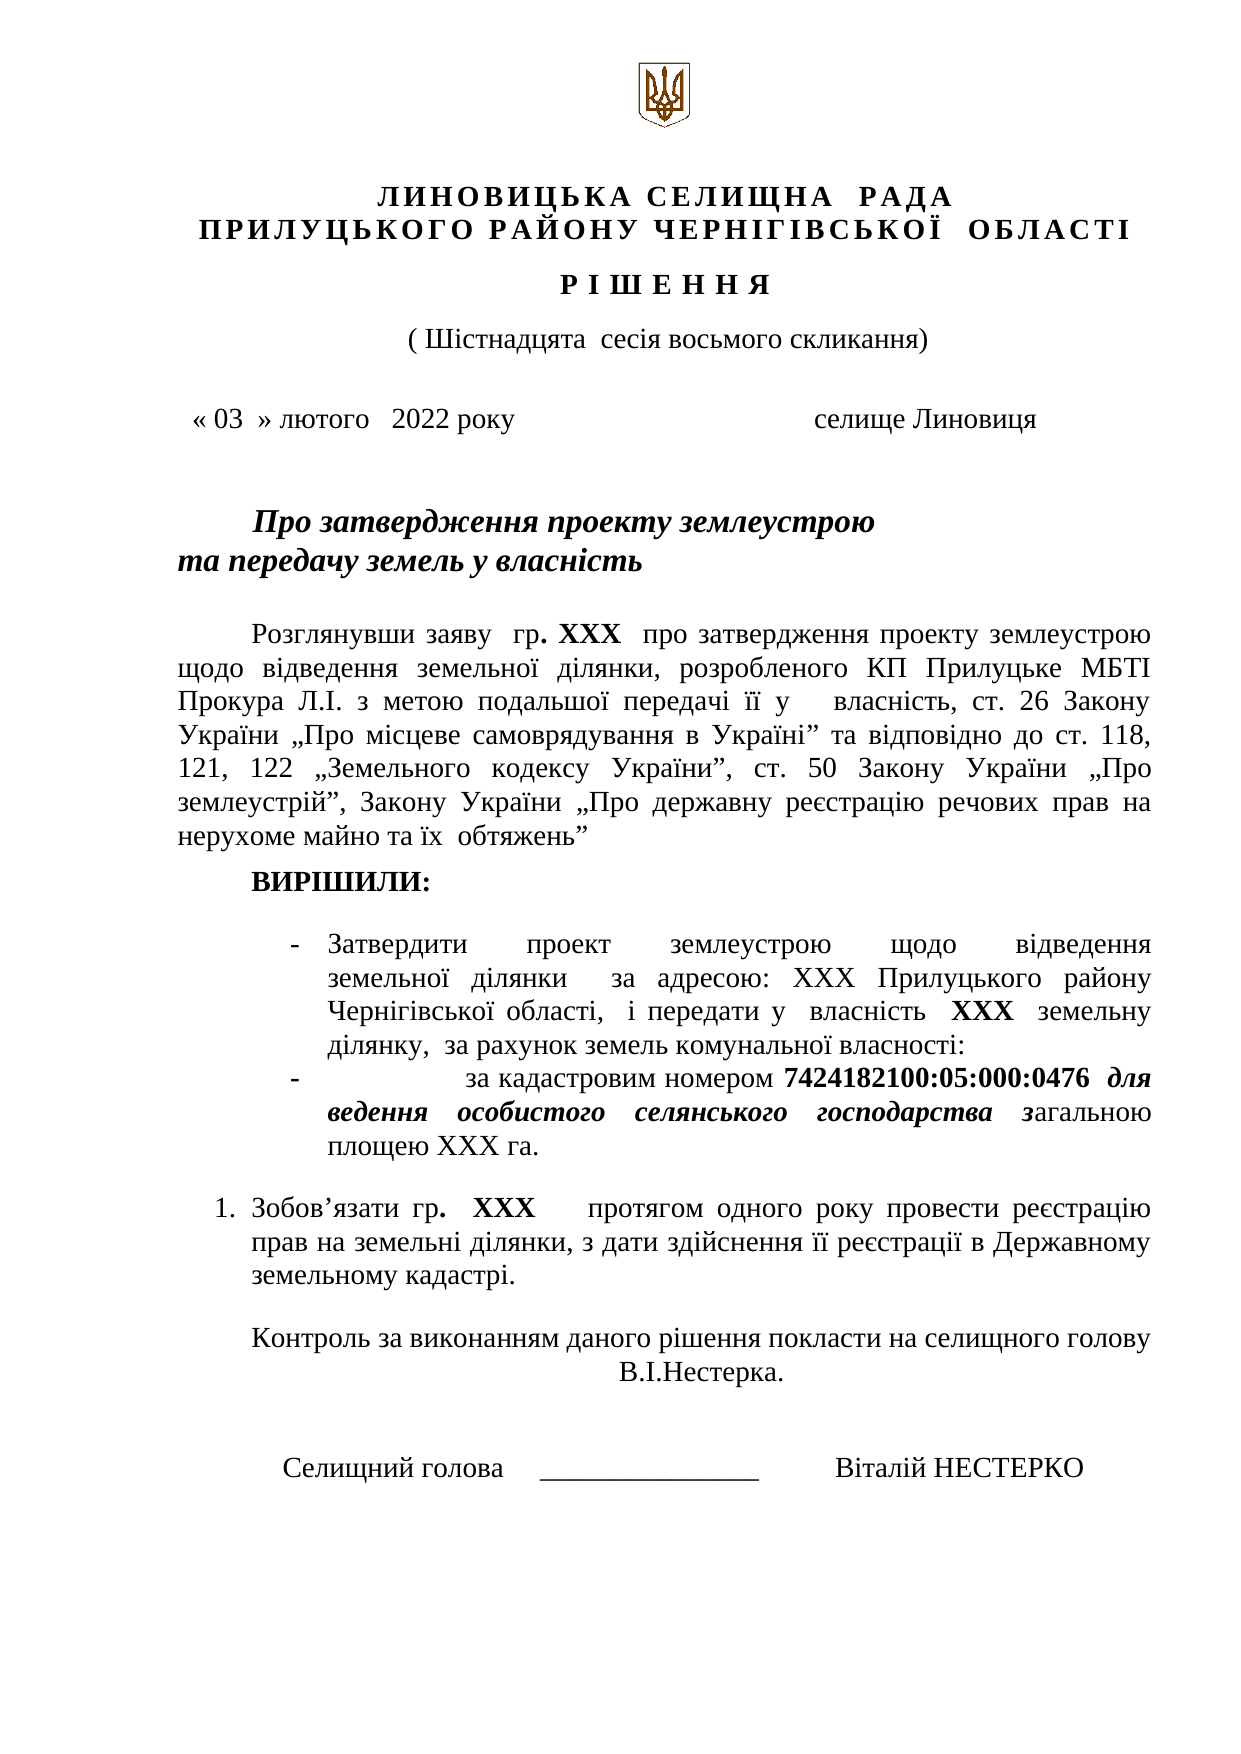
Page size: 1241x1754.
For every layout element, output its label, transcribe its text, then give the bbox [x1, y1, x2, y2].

subtitle ЛИНОВИЦЬКА СЕЛИЩНА РАДА [177, 179, 1152, 212]
text Розглянувши заяву гр. XXX про затвердження проекту землеустрою щодо відведення земельної ділянки, розробленого КП Прилуцьке МБТІ Прокура Л.І. з метою подальшої передачі її у власність, ст. 26 Закону України „Про місцеве самоврядування в Україні” та відповідно до ст. 118, 121, 122 „Земельного кодексу України”, ст. 50 Закону України „Про землеустрій”, Закону України „Про державну реєстрацію речових прав на нерухоме майно та їх обтяжень” [177, 616, 1152, 851]
text та передачу земель у власність [177, 540, 1152, 578]
subtitle РІШЕННЯ [177, 267, 1152, 300]
text Селищний голова _______________ Віталій НЕСТЕРКО [215, 1450, 1152, 1483]
subtitle ПРИЛУЦЬКОГО РАЙОНУ ЧЕРНІГІВСЬКОЇ ОБЛАСТІ [177, 212, 1152, 246]
text Контроль за виконанням даного рішення покласти на селищного голову В.І.Нестерка. [251, 1320, 1152, 1387]
text Про затвердження проекту землеустрою [177, 501, 1152, 540]
list за кадастровим номером 7424182100:05:000:0476 для ведення особистого селянського господарства загальною площею XXX га. [290, 1061, 1152, 1161]
subtitle « 03 » лютого 2022 року селище Линовиця [177, 401, 1152, 434]
text ВИРІШИЛИ: [177, 864, 1152, 897]
list Зобов’язати гр. XXX протягом одного року провести реєстрацію прав на земельні ділянки, з дати здійснення її реєстрації в Державному земельному кадастрі. [214, 1190, 1152, 1291]
picture [633, 58, 695, 131]
subtitle ( Шістнадцята сесія восьмого скликання) [177, 321, 1152, 355]
list Затвердити проект землеустрою щодо відведення земельної ділянки за адресою: XXX Прилуцького району Чернігівської області, і передати у власність XXX земельну ділянку, за рахунок земель комунальної власності: [290, 926, 1152, 1061]
